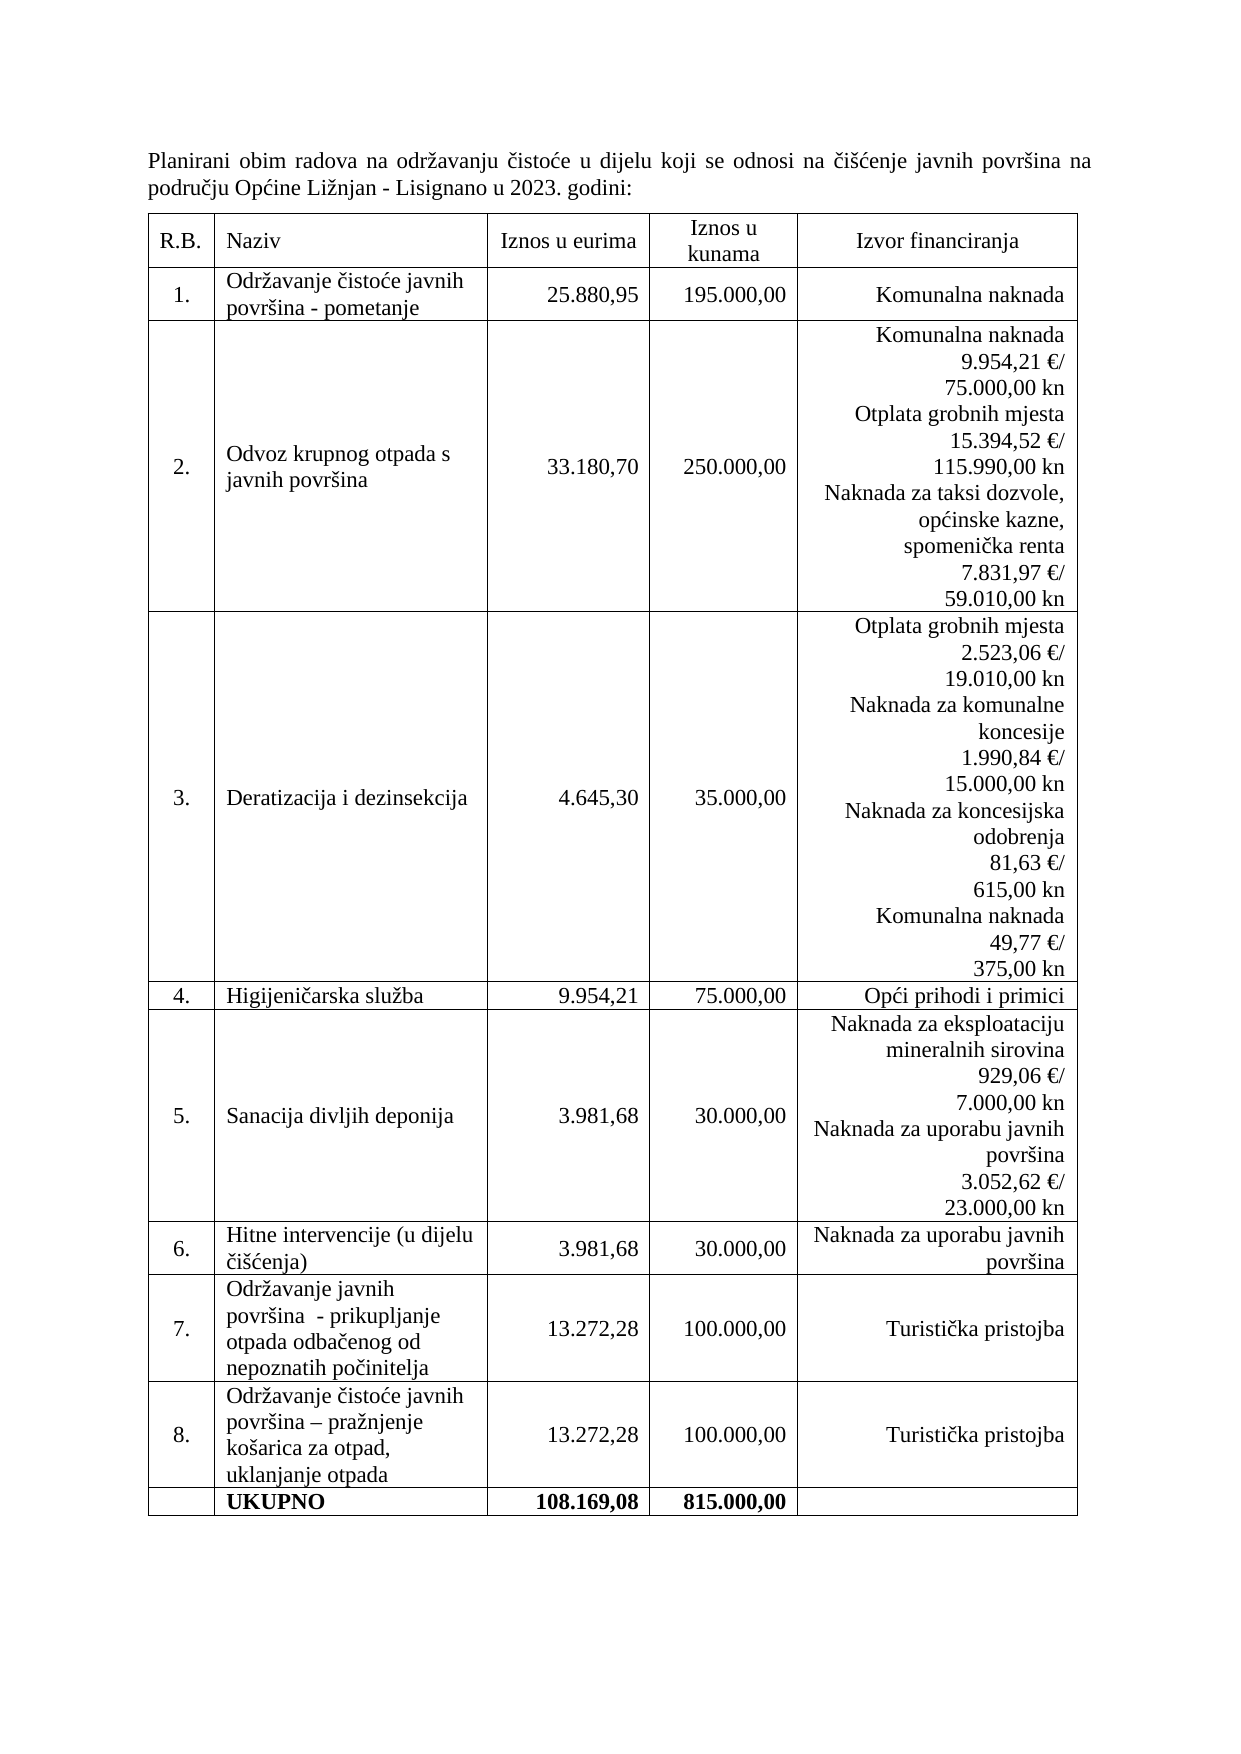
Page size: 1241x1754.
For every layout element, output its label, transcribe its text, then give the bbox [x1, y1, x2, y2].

table_cell 6. [149, 1222, 214, 1274]
table_cell 7. [149, 1275, 214, 1381]
table_cell 3. [149, 612, 214, 981]
table_cell Komunalna naknada [798, 268, 1077, 320]
table_cell Turistička pristojba [798, 1275, 1077, 1381]
table_cell 195.000,00 [650, 268, 797, 320]
table_header Naziv [215, 214, 487, 267]
table_header Izvor financiranja [798, 214, 1077, 267]
table_cell Održavanje čistoće javnih površina – pražnjenje košarica za otpad, uklanjanje otpada [215, 1382, 487, 1487]
table_cell Komunalna naknada 9.954,21 €/ 75.000,00 kn Otplata grobnih mjesta 15.394,52 €/ 115.990,00 kn Naknada za taksi dozvole, općinske kazne, spomenička renta 7.831,97 €/ 59.010,00 kn [798, 321, 1077, 611]
table_cell Deratizacija i dezinsekcija [215, 612, 487, 981]
text Planirani obim radova na održavanju čistoće u dijelu koji se odnosi na čišćenje javnih površina na području Općine Ližnjan - Lisignano u 2023. godini: [148, 148, 1093, 200]
table_cell 4.645,30 [488, 612, 649, 981]
table_cell 108.169,08 [488, 1488, 649, 1514]
table_cell Sanacija divljih deponija [215, 1010, 487, 1221]
table_cell 9.954,21 [488, 982, 649, 1009]
table_cell 35.000,00 [650, 612, 797, 981]
table_header Iznos u kunama [650, 214, 797, 267]
table_cell Hitne intervencije (u dijelu čišćenja) [215, 1222, 487, 1274]
table_cell 30.000,00 [650, 1222, 797, 1274]
table_cell 13.272,28 [488, 1275, 649, 1381]
table_cell 3.981,68 [488, 1010, 649, 1221]
table_cell 250.000,00 [650, 321, 797, 611]
table_cell 8. [149, 1382, 214, 1487]
table_cell Održavanje čistoće javnih površina - pometanje [215, 268, 487, 320]
table_cell [798, 1488, 1077, 1514]
table_cell UKUPNO [215, 1488, 487, 1514]
table_cell 2. [149, 321, 214, 611]
table_cell [149, 1488, 214, 1514]
table_header R.B. [149, 214, 214, 267]
table_cell Odvoz krupnog otpada s javnih površina [215, 321, 487, 611]
table_cell Turistička pristojba [798, 1382, 1077, 1487]
table_cell 33.180,70 [488, 321, 649, 611]
table_cell 4. [149, 982, 214, 1009]
table_cell Naknada za uporabu javnih površina [798, 1222, 1077, 1274]
table_cell 25.880,95 [488, 268, 649, 320]
table_cell Naknada za eksploataciju mineralnih sirovina 929,06 €/ 7.000,00 kn Naknada za uporabu javnih površina 3.052,62 €/ 23.000,00 kn [798, 1010, 1077, 1221]
table_cell 5. [149, 1010, 214, 1221]
table_cell Opći prihodi i primici [798, 982, 1077, 1009]
table_cell 100.000,00 [650, 1382, 797, 1487]
table_cell Održavanje javnih površina - prikupljanje otpada odbačenog od nepoznatih počinitelja [215, 1275, 487, 1381]
table_cell 13.272,28 [488, 1382, 649, 1487]
table_cell Otplata grobnih mjesta 2.523,06 €/ 19.010,00 kn Naknada za komunalne koncesije 1.990,84 €/ 15.000,00 kn Naknada za koncesijska odobrenja 81,63 €/ 615,00 kn Komunalna naknada 49,77 €/ 375,00 kn [798, 612, 1077, 981]
table_cell 815.000,00 [650, 1488, 797, 1514]
table_cell 1. [149, 268, 214, 320]
table_cell 100.000,00 [650, 1275, 797, 1381]
table_cell 75.000,00 [650, 982, 797, 1009]
table_header Iznos u eurima [488, 214, 649, 267]
table_cell Higijeničarska služba [215, 982, 487, 1009]
table_cell 3.981,68 [488, 1222, 649, 1274]
table_cell 30.000,00 [650, 1010, 797, 1221]
